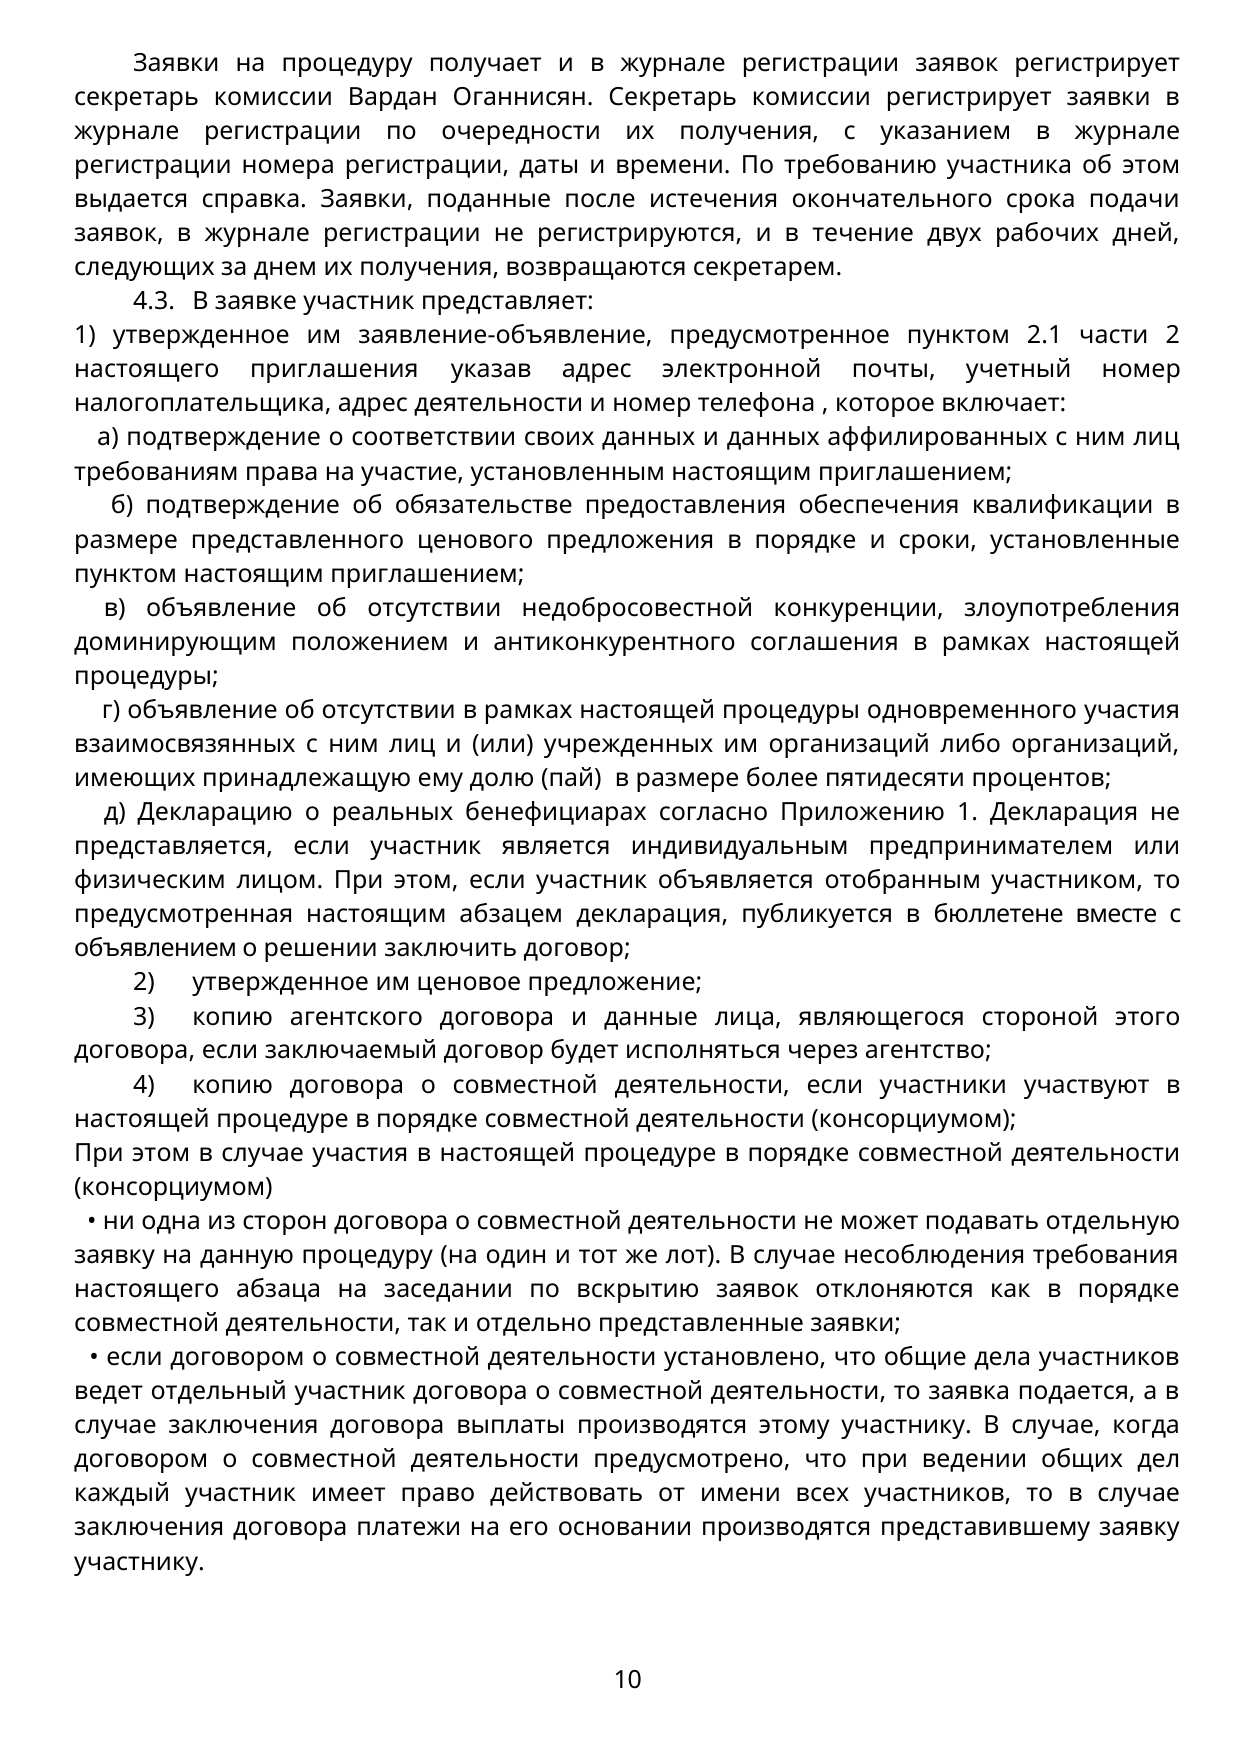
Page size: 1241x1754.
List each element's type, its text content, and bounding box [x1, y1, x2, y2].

text Заявки на процедуру получает и в журнале регистрации заявок регистрирует секретарь комиссии Вардан Оганнисян. Секретарь комиссии регистрирует заявки в журнале регистрации по очередности их получения, с указанием в журнале регистрации номера регистрации, даты и времени. По требованию участника об этом выдается справка. Заявки, поданные после истечения окончательного срока подачи заявок, в журнале регистрации не регистрируются, и в течение двух рабочих дней, следующих за днем их получения, возвращаются секретарем. [74, 44, 1181, 283]
text б) подтверждение об обязательстве предоставления обеспечения квалификации в размере представленного ценового предложения в порядке и сроки, установленные пунктом настоящим приглашением; [74, 487, 1181, 589]
text • ни одна из сторон договора о совместной деятельности не может подавать отдельную заявку на данную процедуру (на один и тот же лот). В случае несоблюдения требования настоящего абзаца на заседании по вскрытию заявок отклоняются как в порядке совместной деятельности, так и отдельно представленные заявки; [74, 1202, 1181, 1339]
text 3) копию агентского договора и данные лица, являющегося стороной этого договора, если заключаемый договор будет исполняться через агентство; [74, 998, 1181, 1066]
text а) подтверждение о соответствии своих данных и данных аффилированных с ним лиц требованиям права на участие, установленным настоящим приглашением; [74, 419, 1181, 487]
text д) Декларацию о реальных бенефициарах согласно Приложению 1. Декларация не представляется, если участник является индивидуальным предпринимателем или физическим лицом. При этом, если участник объявляется отобранным участником, то предусмотренная настоящим абзацем декларация, публикуется в бюллетене вместе с объявлением о решении заключить договор; [74, 794, 1181, 964]
text в) объявление об отсутствии недобросовестной конкуренции, злоупотребления доминирующим положением и антиконкурентного соглашения в рамках настоящей процедуры; [74, 589, 1181, 692]
text 4.3. В заявке участник представляет: [74, 283, 1181, 317]
text 4) копию договора о совместной деятельности, если участники участвуют в настоящей процедуре в порядке совместной деятельности (консорциумом); [74, 1066, 1181, 1134]
text При этом в случае участия в настоящей процедуре в порядке совместной деятельности (консорциумом) [74, 1134, 1181, 1202]
text 2) утвержденное им ценовое предложение; [74, 964, 1181, 998]
text 1) утвержденное им заявление-объявление, предусмотренное пунктом 2.1 части 2 настоящего приглашения указав адрес электронной почты, учетный номер налогоплательщика, адрес деятельности и номер телефона , которое включает: [74, 317, 1181, 419]
text г) объявление об отсутствии в рамках настоящей процедуры одновременного участия взаимосвязянных с ним лиц и (или) учрежденных им организаций либо организаций, имеющих принадлежащую ему долю (пай) в размере более пятидесяти процентов; [74, 692, 1181, 794]
text • если договором о совместной деятельности установлено, что общие дела участников ведет отдельный участник договора о совместной деятельности, то заявка подается, а в случае заключения договора выплаты производятся этому участнику. В случае, когда договором о совместной деятельности предусмотрено, что при ведении общих дел каждый участник имеет право действовать от имени всех участников, то в случае заключения договора платежи на его основании производятся представившему заявку участнику. [74, 1339, 1181, 1577]
